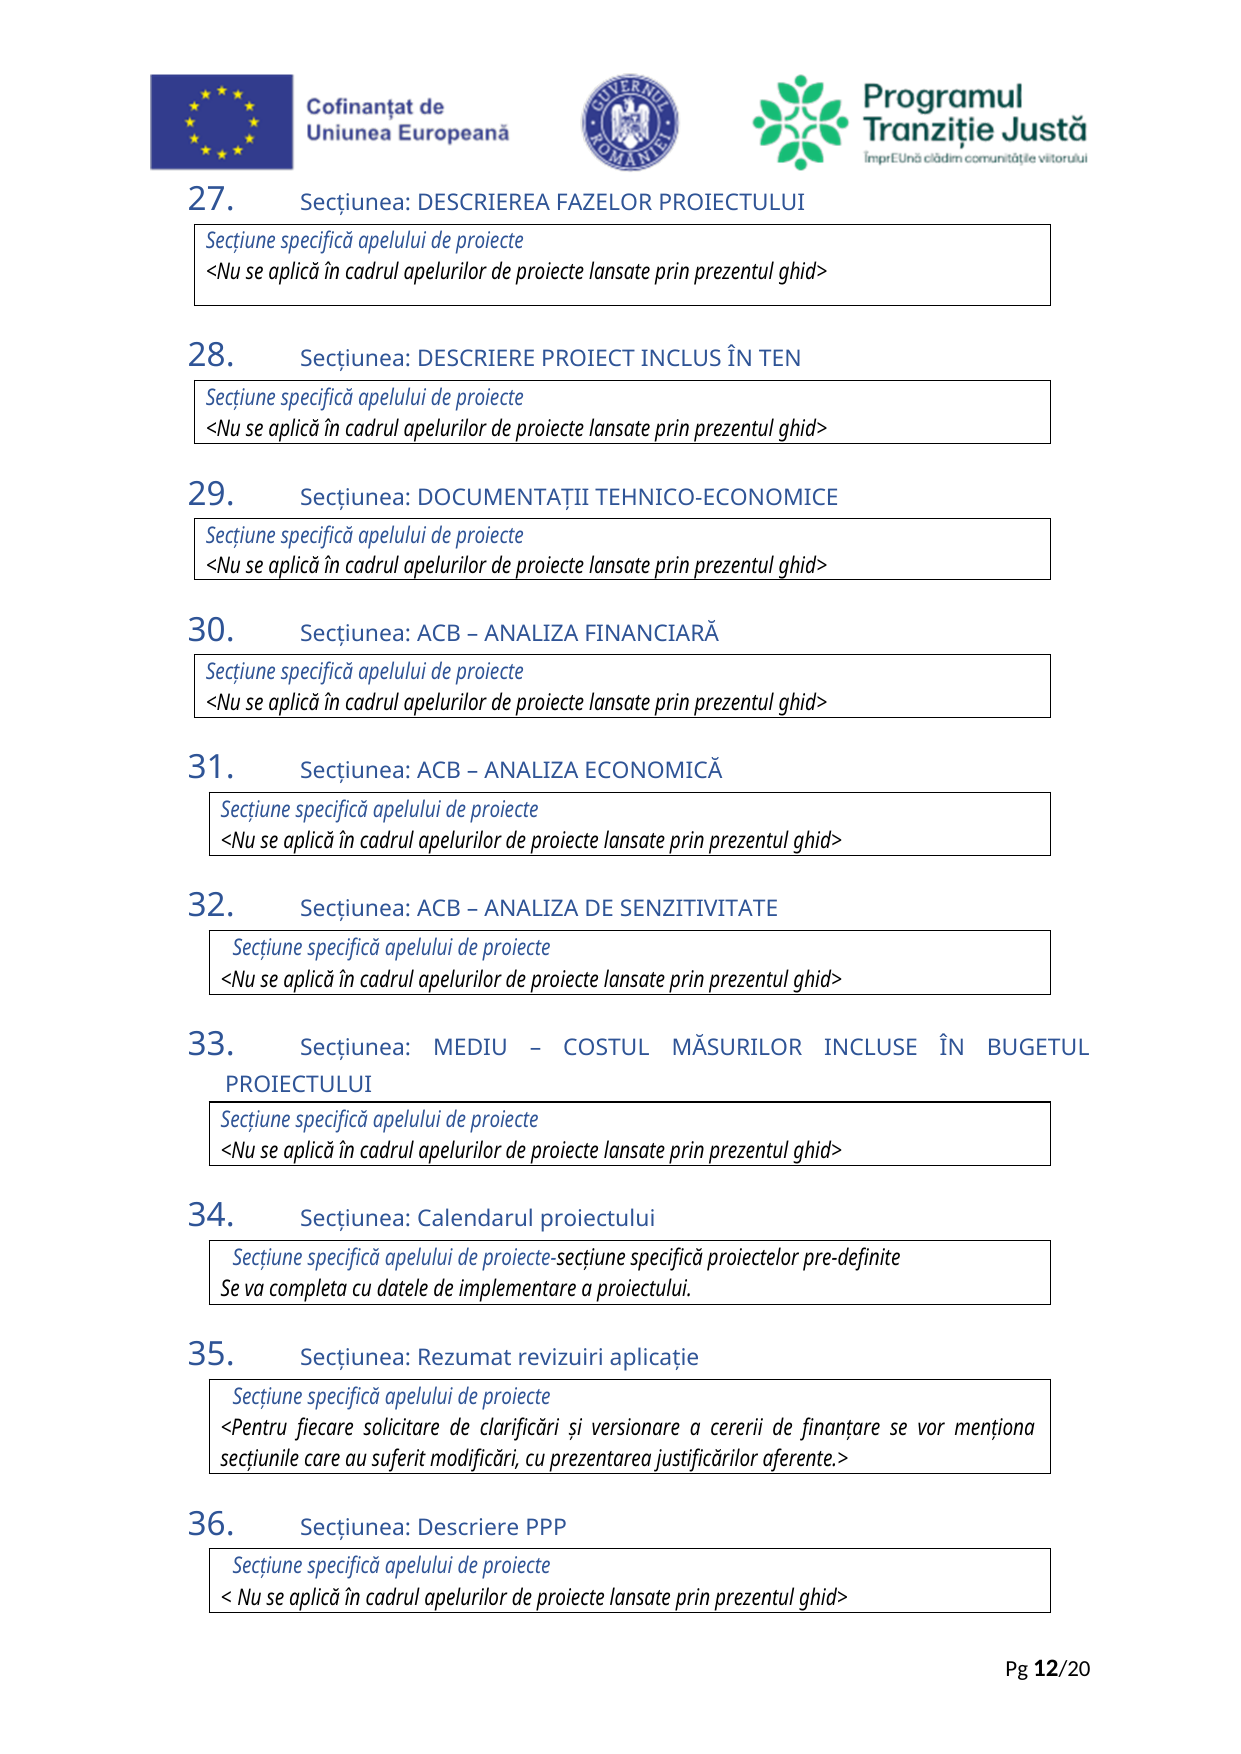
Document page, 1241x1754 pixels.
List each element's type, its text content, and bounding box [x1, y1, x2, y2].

table_header Secțiune specifică apelului de proiecte <Nu se aplică în cadrul apelurilor de proiecte lansate prin prezentul ghid> [210, 1103, 1050, 1165]
table_header Secțiune specifică apelului de proiecte <Nu se aplică în cadrul apelurilor de proiecte lansate prin prezentul ghid> [210, 793, 1050, 855]
table_header Secțiune specifică apelului de proiecte <Nu se aplică în cadrul apelurilor de proiecte lansate prin prezentul ghid> [210, 931, 1050, 994]
subtitle Secțiunea: Calendarul proiectului [187, 1191, 1090, 1236]
subtitle Secțiunea: ACB – ANALIZA FINANCIARĂ [187, 605, 1090, 651]
subtitle Secțiunea: Rezumat revizuiri aplicație [187, 1329, 1090, 1375]
table_header Secțiune specifică apelului de proiecte <Pentru fiecare solicitare de clarificări și versionare a cererii de finanțare se vor menționa secțiunile care au suferit modificări, cu prezentarea justificărilor aferente.> [210, 1380, 1050, 1473]
subtitle Secțiunea: DESCRIEREA FAZELOR PROIECTULUI [187, 175, 1090, 220]
picture [150, 73, 1089, 175]
subtitle Secțiunea: ACB – ANALIZA DE SENZITIVITATE [187, 881, 1090, 927]
table_header Secțiune specifică apelului de proiecte-secțiune specifică proiectelor pre-definite Se va completa cu datele de implementare a proiectului. [210, 1241, 1050, 1303]
table_header Secțiune specifică apelului de proiecte <Nu se aplică în cadrul apelurilor de proiecte lansate prin prezentul ghid> [195, 655, 1050, 717]
table_header Secțiune specifică apelului de proiecte < Nu se aplică în cadrul apelurilor de proiecte lansate prin prezentul ghid> [210, 1549, 1050, 1612]
subtitle Secțiunea: Descriere PPP [187, 1499, 1090, 1545]
table_header Secțiune specifică apelului de proiecte <Nu se aplică în cadrul apelurilor de proiecte lansate prin prezentul ghid> [195, 381, 1050, 443]
subtitle Secțiunea: ACB – ANALIZA ECONOMICĂ [187, 743, 1090, 788]
subtitle Secțiunea: DOCUMENTAȚII TEHNICO-ECONOMICE [187, 469, 1090, 515]
subtitle Secțiunea: DESCRIERE PROIECT INCLUS ÎN TEN [187, 331, 1090, 376]
subtitle Secțiunea: MEDIU – COSTUL MĂSURILOR INCLUSE ÎN BUGETUL PROIECTULUI [187, 1020, 1090, 1099]
table_header Secțiune specifică apelului de proiecte <Nu se aplică în cadrul apelurilor de proiecte lansate prin prezentul ghid> [195, 225, 1050, 305]
table_header Secțiune specifică apelului de proiecte <Nu se aplică în cadrul apelurilor de proiecte lansate prin prezentul ghid> [195, 519, 1050, 579]
